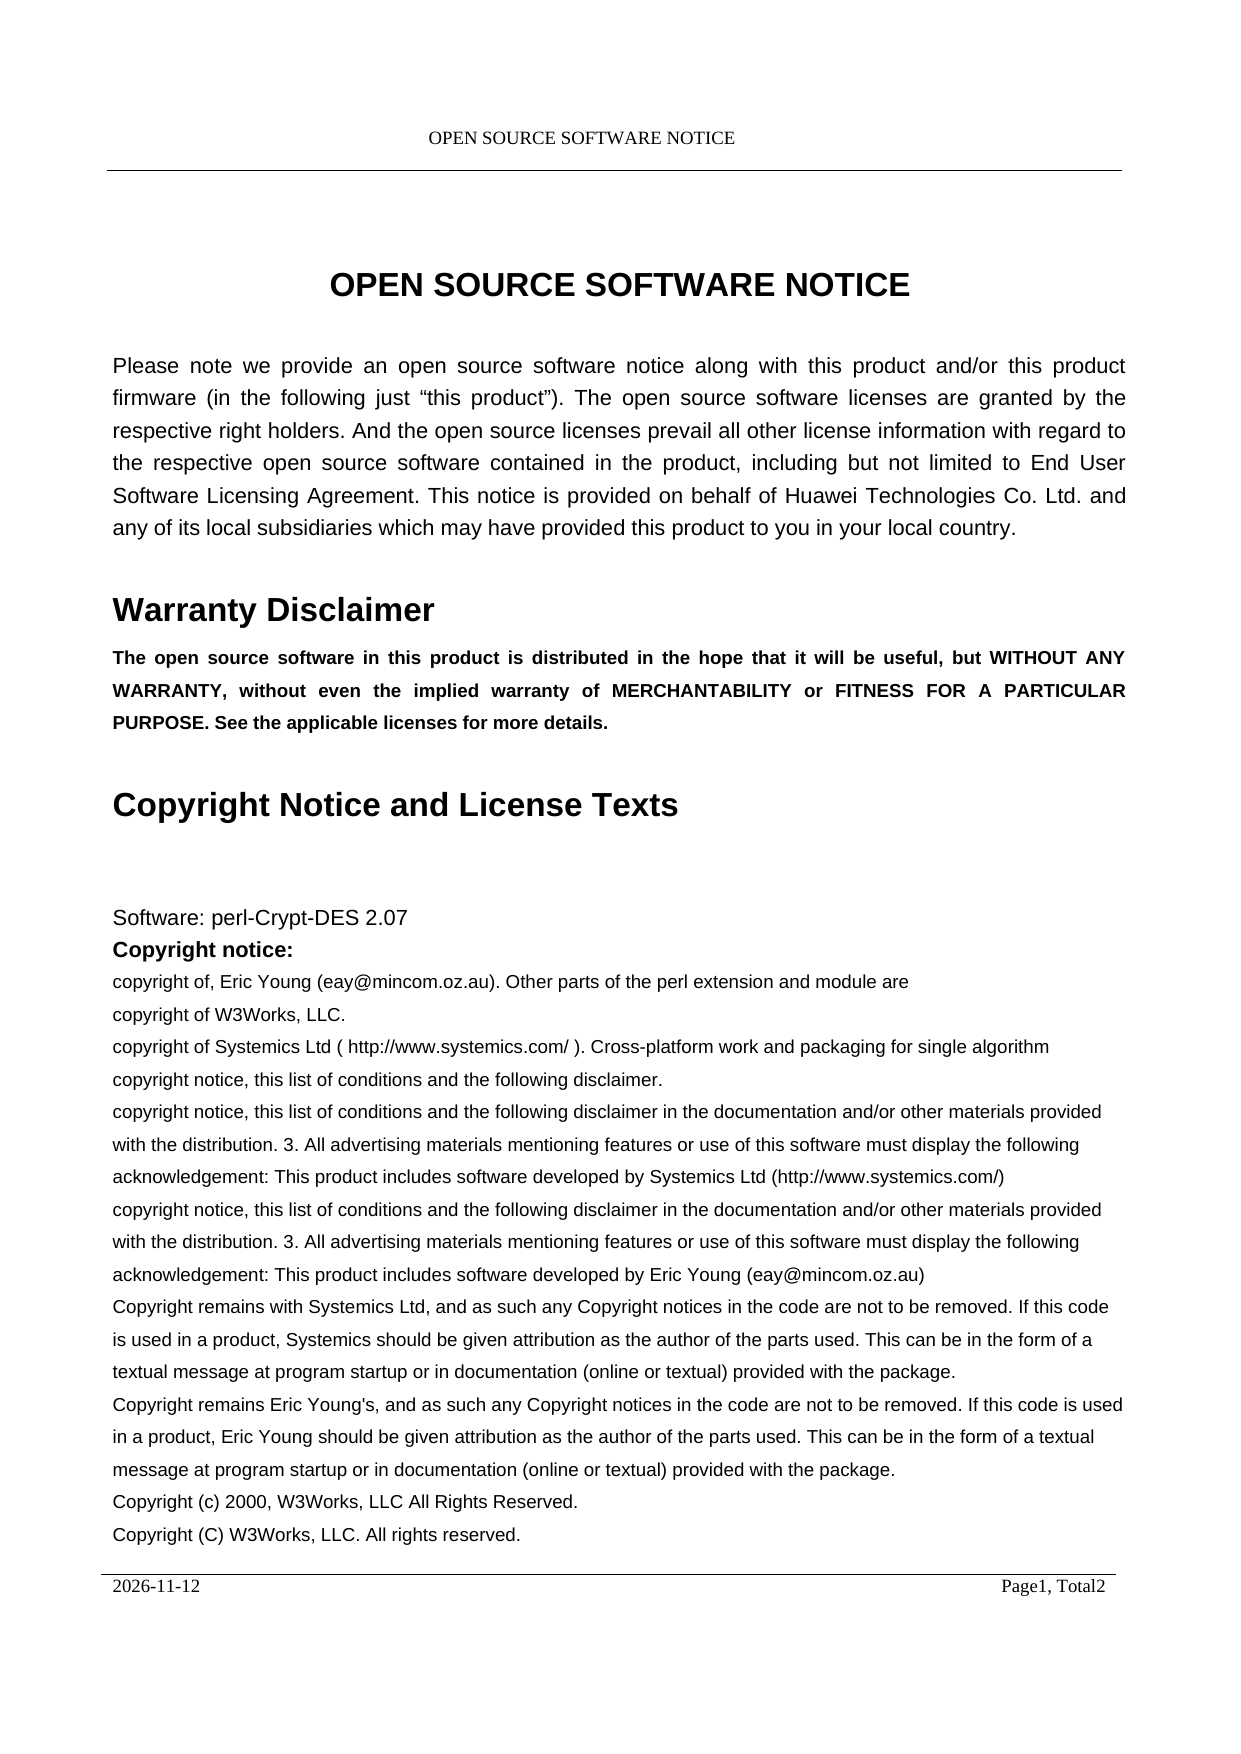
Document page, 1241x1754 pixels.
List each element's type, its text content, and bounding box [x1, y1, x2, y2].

text Warranty Disclaimer [112, 576, 1128, 641]
text Copyright remains Eric Young's, and as such any Copyright notices in the code are not to be removed. If this code is used in a product, Eric Young should be given attribution as the author of the parts used. This can be in the form of a textual message at program startup or in documentation (online or textual) provided with the package. [112, 1388, 1128, 1486]
text copyright notice, this list of conditions and the following disclaimer. [112, 1063, 1128, 1096]
text Software: perl-Crypt-DES 2.07 [112, 901, 1128, 933]
text copyright of, Eric Young (eay@mincom.oz.au). Other parts of the perl extension and module are [112, 966, 1128, 998]
text Copyright (c) 2000, W3Works, LLC All Rights Reserved. [112, 1486, 1128, 1518]
text The open source software in this product is distributed in the hope that it will be useful, but WITHOUT ANY WARRANTY, without even the implied warranty of MERCHANTABILITY or FITNESS FOR A PARTICULAR PURPOSE. See the applicable licenses for more details. [112, 641, 1128, 739]
text Please note we provide an open source software notice along with this product and/or this product firmware (in the following just “this product”). The open source software licenses are granted by the respective right holders. And the open source licenses prevail all other license information with regard to the respective open source software contained in the product, including but not limited to End User Software Licensing Agreement. This notice is provided on behalf of Huawei Technologies Co. Ltd. and any of its local subsidiaries which may have provided this product to you in your local country. [112, 349, 1128, 544]
text Copyright (C) W3Works, LLC. All rights reserved. [112, 1518, 1128, 1551]
text copyright of W3Works, LLC. [112, 998, 1128, 1031]
text Copyright Notice and License Texts [112, 771, 1128, 836]
text Copyright remains with Systemics Ltd, and as such any Copyright notices in the code are not to be removed. If this code is used in a product, Systemics should be given attribution as the author of the parts used. This can be in the form of a textual message at program startup or in documentation (online or textual) provided with the package. [112, 1291, 1128, 1388]
text copyright notice, this list of conditions and the following disclaimer in the documentation and/or other materials provided with the distribution. 3. All advertising materials mentioning features or use of this software must display the following acknowledgement: This product includes software developed by Systemics Ltd (http://www.systemics.com/) [112, 1096, 1128, 1193]
text OPEN SOURCE SOFTWARE NOTICE [112, 251, 1128, 316]
text copyright of Systemics Ltd ( http://www.systemics.com/ ). Cross-platform work and packaging for single algorithm [112, 1031, 1128, 1063]
text copyright notice, this list of conditions and the following disclaimer in the documentation and/or other materials provided with the distribution. 3. All advertising materials mentioning features or use of this software must display the following acknowledgement: This product includes software developed by Eric Young (eay@mincom.oz.au) [112, 1193, 1128, 1291]
text Copyright notice: [112, 933, 1128, 966]
